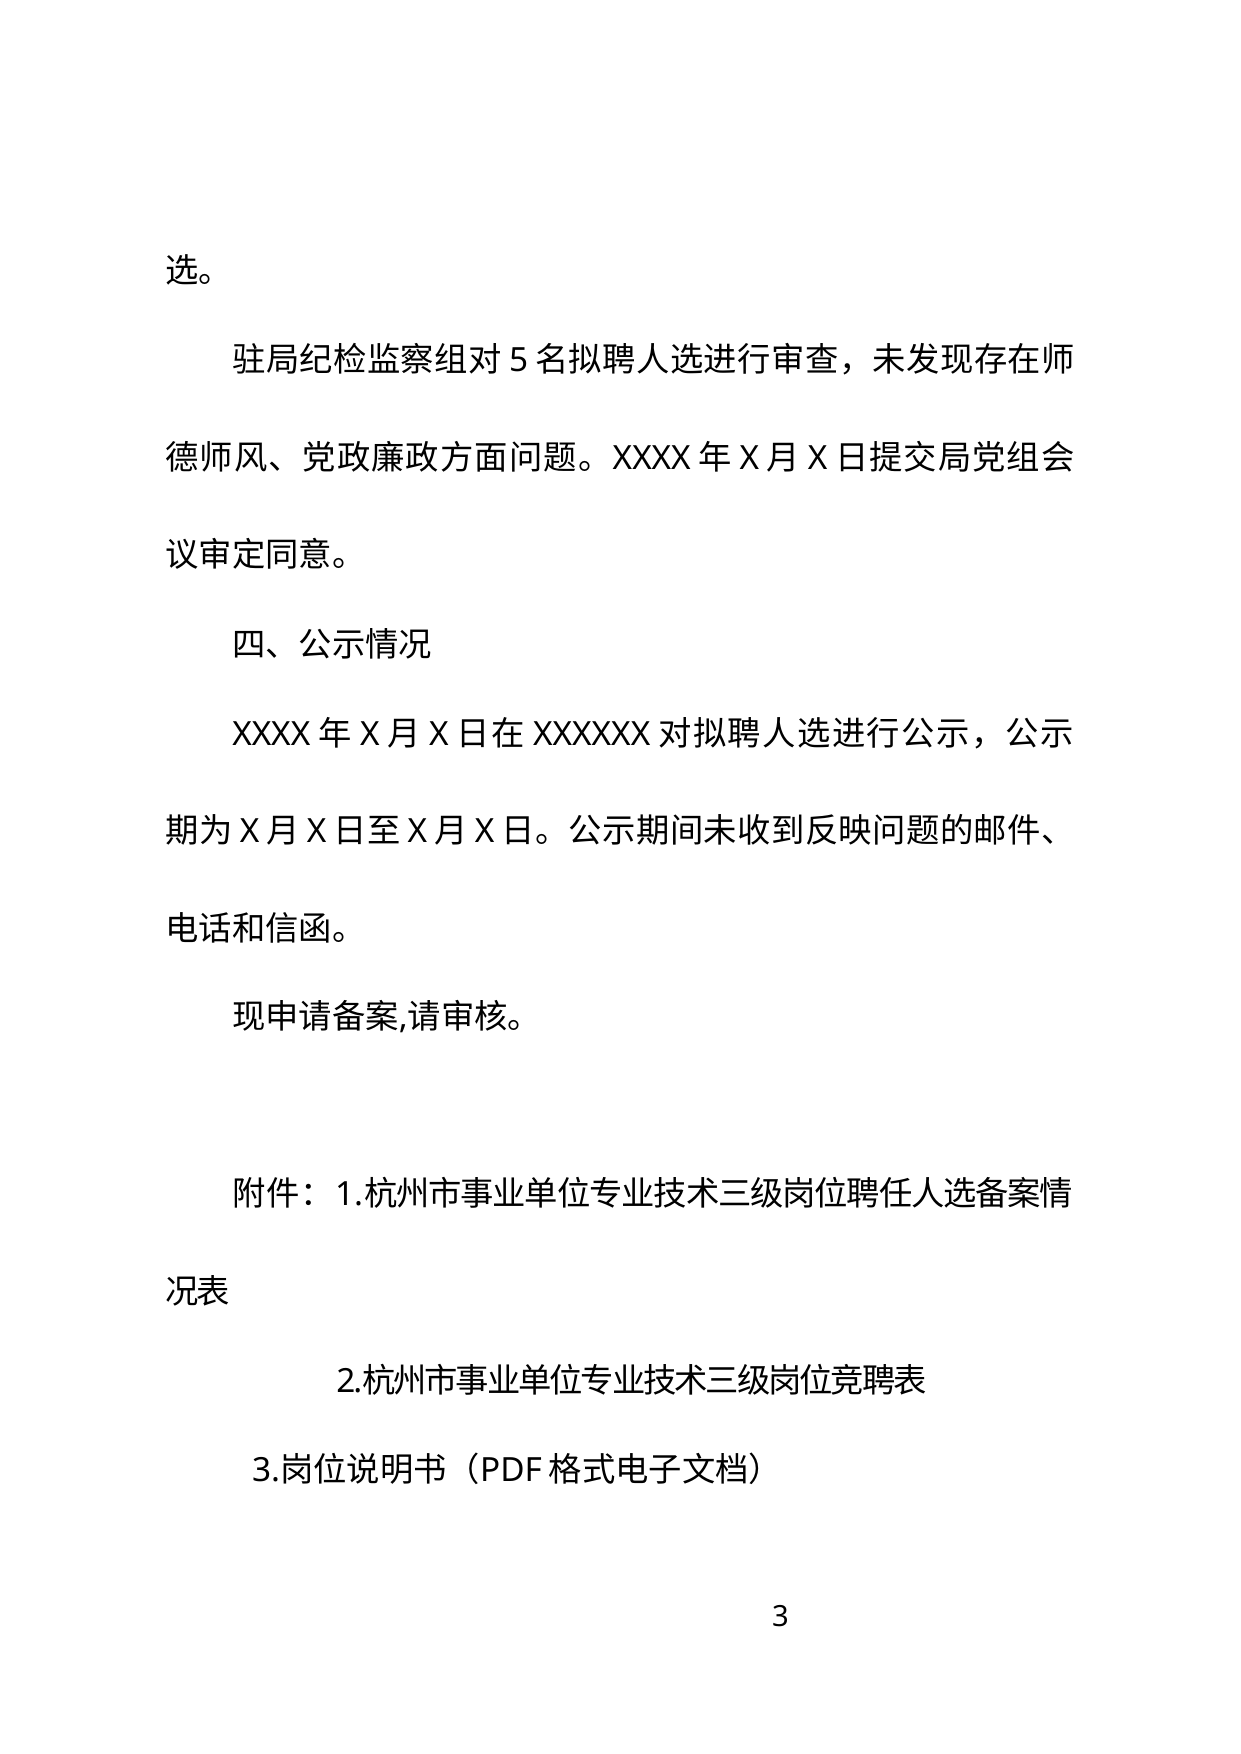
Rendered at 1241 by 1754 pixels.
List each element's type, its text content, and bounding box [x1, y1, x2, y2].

list 3.岗位说明书（PDF格式电子文档） [165, 1435, 1075, 1500]
text 四、公示情况 [165, 609, 1075, 674]
text 附件：1.杭州市事业单位专业技术三级岗位聘任人选备案情况表 [165, 1159, 1075, 1321]
text 驻局纪检监察组对5名拟聘人选进行审查，未发现存在师德师风、党政廉政方面问题。XXXX年X月X日提交局党组会议审定同意。 [165, 325, 1075, 585]
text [165, 236, 1075, 301]
text 现申请备案,请审核。 [165, 982, 1075, 1047]
list 2.杭州市事业单位专业技术三级岗位竞聘表 [336, 1346, 1075, 1411]
text XXXX年X月X日在XXXXXX对拟聘人选进行公示，公示期为X月X日至X月X日。公示期间未收到反映问题的邮件、电话和信函。 [165, 698, 1075, 958]
